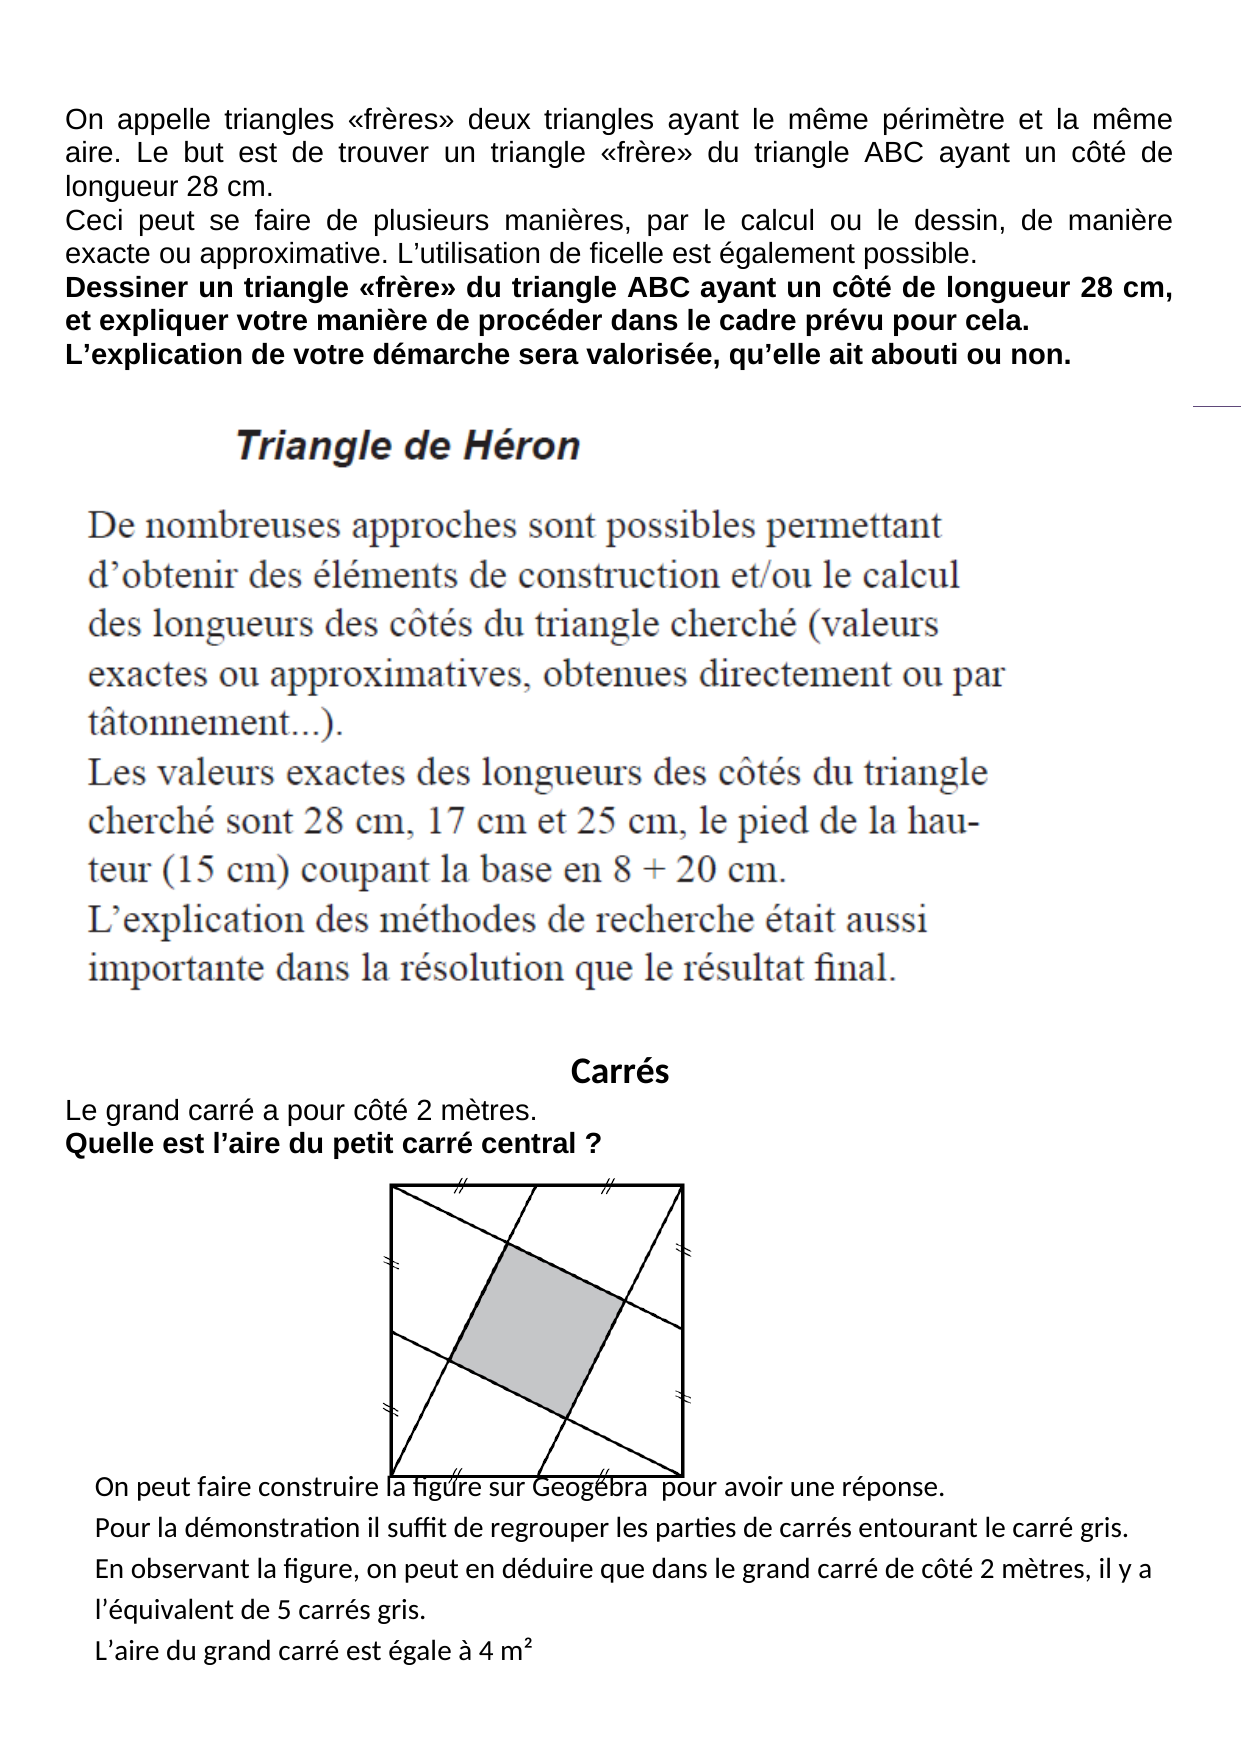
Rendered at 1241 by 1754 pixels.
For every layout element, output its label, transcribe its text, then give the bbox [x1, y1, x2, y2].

text Dessiner un triangle «frère» du triangle ABC ayant un côté de longueur 28 cm, et expliquer votre manière de procéder dans le cadre prévu pour cela. [65, 269, 1175, 337]
text Pour la démonstration il suffit de regrouper les parties de carrés entourant le carré gris. [94, 1509, 1175, 1545]
text Quelle est l’aire du petit carré central ? [65, 1127, 1175, 1160]
text Carrés [65, 1047, 1175, 1093]
text Ceci peut se faire de plusieurs manières, par le calcul ou le dessin, de manière exacte ou approximative. L’utilisation de ficelle est également possible. [65, 202, 1175, 269]
text On peut faire construire la figure sur Geogebra pour avoir une réponse. [94, 1468, 1175, 1504]
text En observant la figure, on peut en déduire que dans le grand carré de côté 2 mètres, il y a l’équivalent de 5 carrés gris. [94, 1550, 1175, 1627]
text On appelle triangles «frères» deux triangles ayant le même périmètre et la même aire. Le but est de trouver un triangle «frère» du triangle ABC ayant un côté de longueur 28 cm. [65, 102, 1175, 202]
text L’aire du grand carré est égale à 4 m² [94, 1632, 1175, 1668]
picture [65, 405, 1040, 1009]
text L’explication de votre démarche sera valorisée, qu’elle ait abouti ou non. [65, 337, 1175, 370]
text Le grand carré a pour côté 2 mètres. [65, 1093, 1175, 1127]
picture [373, 1167, 696, 1468]
